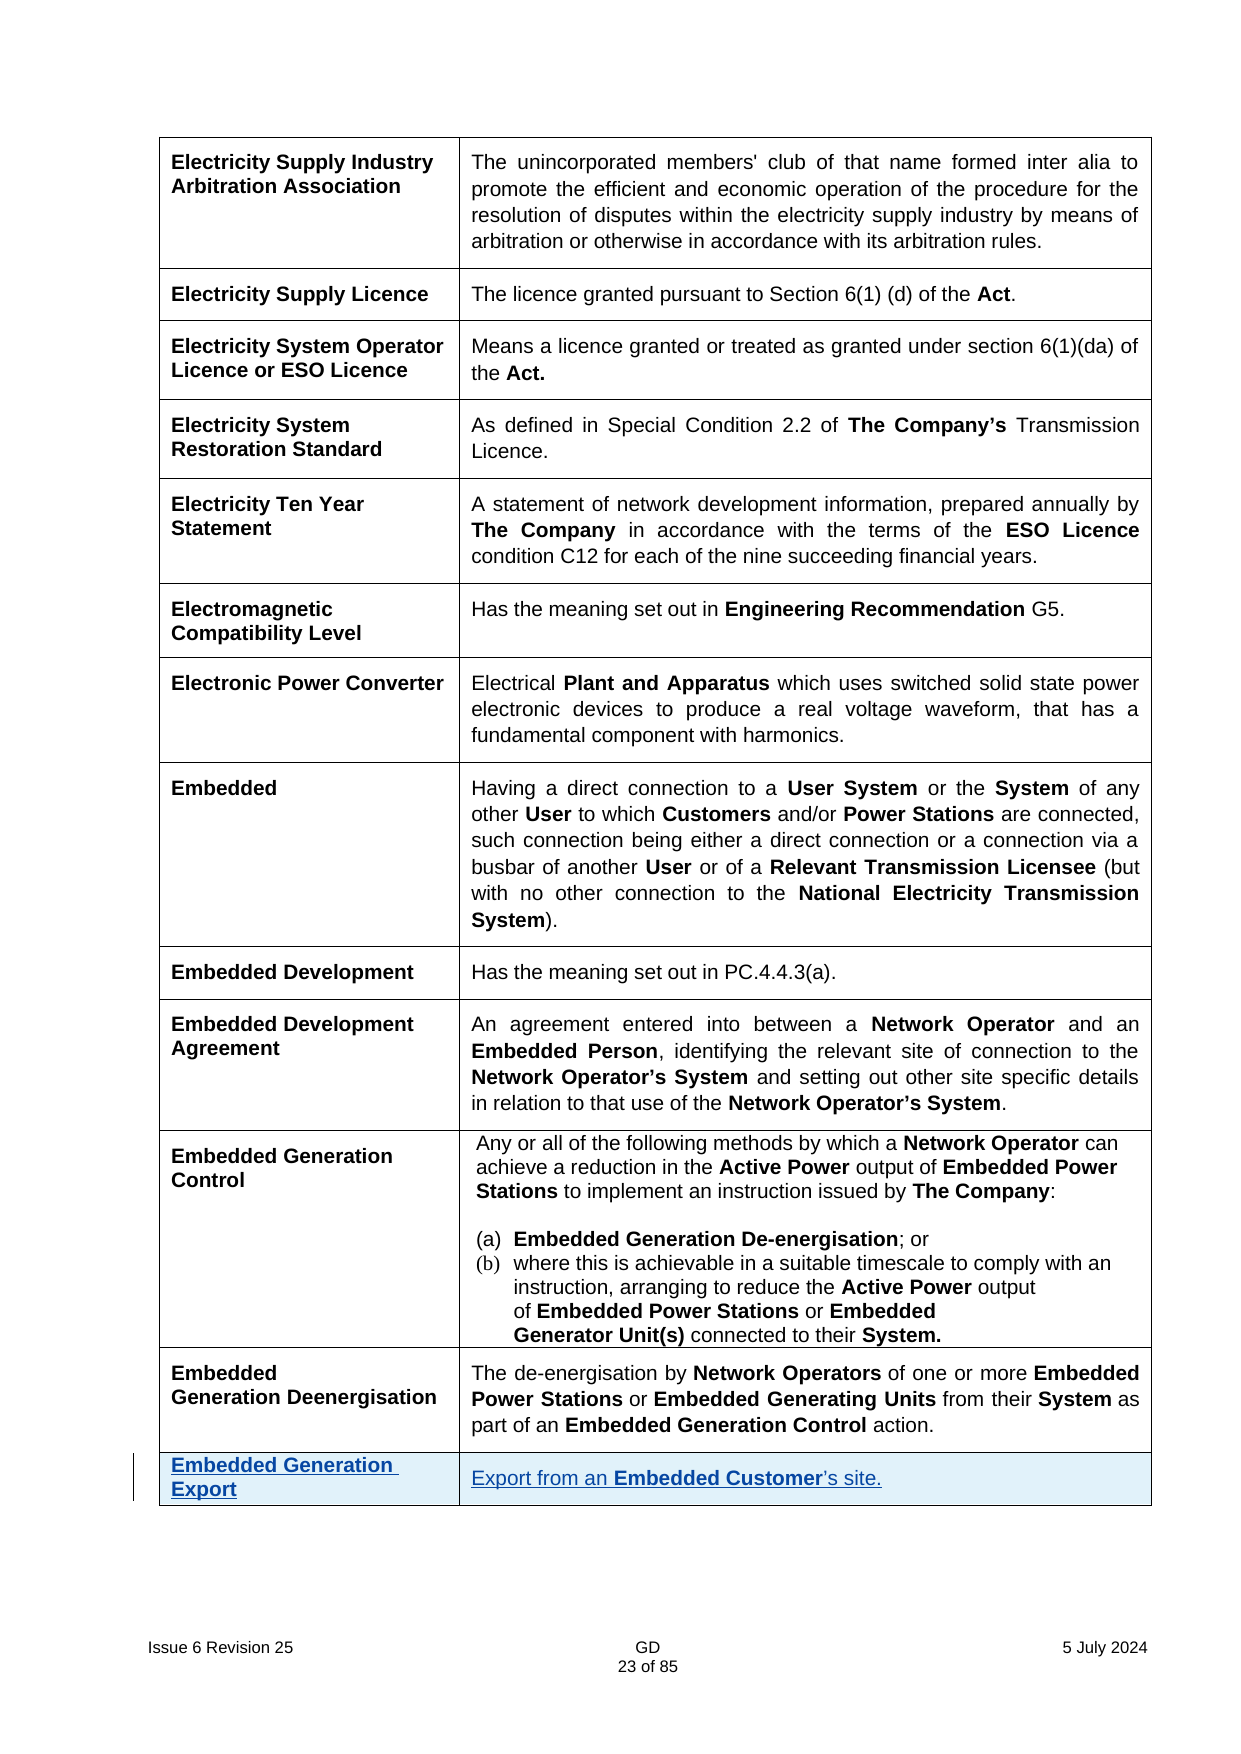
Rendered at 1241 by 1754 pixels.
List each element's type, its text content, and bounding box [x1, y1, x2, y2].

table_cell Means a licence granted or treated as granted under section 6(1)(da) of the Act. [460, 321, 1151, 399]
table_cell Embedded Development Agreement [160, 1000, 459, 1130]
table_cell Has the meaning set out in PC.4.4.3(a). [460, 947, 1151, 999]
table_cell Electrical Plant and Apparatus which uses switched solid state power electronic devices to produce a real voltage waveform, that has a fundamental component with harmonics. [460, 658, 1151, 762]
table_cell The licence granted pursuant to Section 6(1) (d) of the Act. [460, 269, 1151, 320]
table_cell A statement of network development information, prepared annually by The Company in accordance with the terms of the ESO Licence condition C12 for each of the nine succeeding financial years. [460, 479, 1151, 583]
table_cell Electricity Supply Industry Arbitration Association [160, 138, 459, 268]
table_cell An agreement entered into between a Network Operator and an Embedded Person, identifying the relevant site of connection to the Network Operator’s System and setting out other site specific details in relation to that use of the Network Operator’s System. [460, 1000, 1151, 1130]
table_cell Has the meaning set out in Engineering Recommendation G5. [460, 584, 1151, 657]
table_cell Electricity Ten Year Statement [160, 479, 459, 583]
table_cell Electronic Power Converter [160, 658, 459, 762]
table_cell Electromagnetic Compatibility Level [160, 584, 459, 657]
table_cell The de-energisation by Network Operators of one or more Embedded Power Stations or Embedded Generating Units from their System as part of an Embedded Generation Control action. [460, 1348, 1151, 1452]
table_cell Electricity System Restoration Standard [160, 400, 459, 478]
table_cell Any or all of the following methods by which a Network Operator can achieve a reduction in the Active Power output of Embedded Power Stations to implement an instruction issued by The Company: Embedded Generation De-energisation; or where this is achievable in a suitable timescale to comply with an instruction, arranging to reduce the Active Power output of Embedded Power Stations or Embedded Generator Unit(s) connected to their System. [460, 1131, 1151, 1347]
table_cell As defined in Special Condition 2.2 of The Company’s Transmission Licence. [460, 400, 1151, 478]
table_cell Having a direct connection to a User System or the System of any other User to which Customers and/or Power Stations are connected, such connection being either a direct connection or a connection via a busbar of another User or of a Relevant Transmission Licensee (but with no other connection to the National Electricity Transmission System). [460, 763, 1151, 946]
table_cell Embedded Generation Control [160, 1131, 459, 1347]
table_cell Embedded Generation Deenergisation [160, 1348, 459, 1452]
table_cell Electricity System Operator Licence or ESO Licence [160, 321, 459, 399]
table_cell Electricity Supply Licence [160, 269, 459, 320]
table_cell The unincorporated members' club of that name formed inter alia to promote the efficient and economic operation of the procedure for the resolution of disputes within the electricity supply industry by means of arbitration or otherwise in accordance with its arbitration rules. [460, 138, 1151, 268]
table_cell Embedded [160, 763, 459, 946]
table_cell Embedded Development [160, 947, 459, 999]
